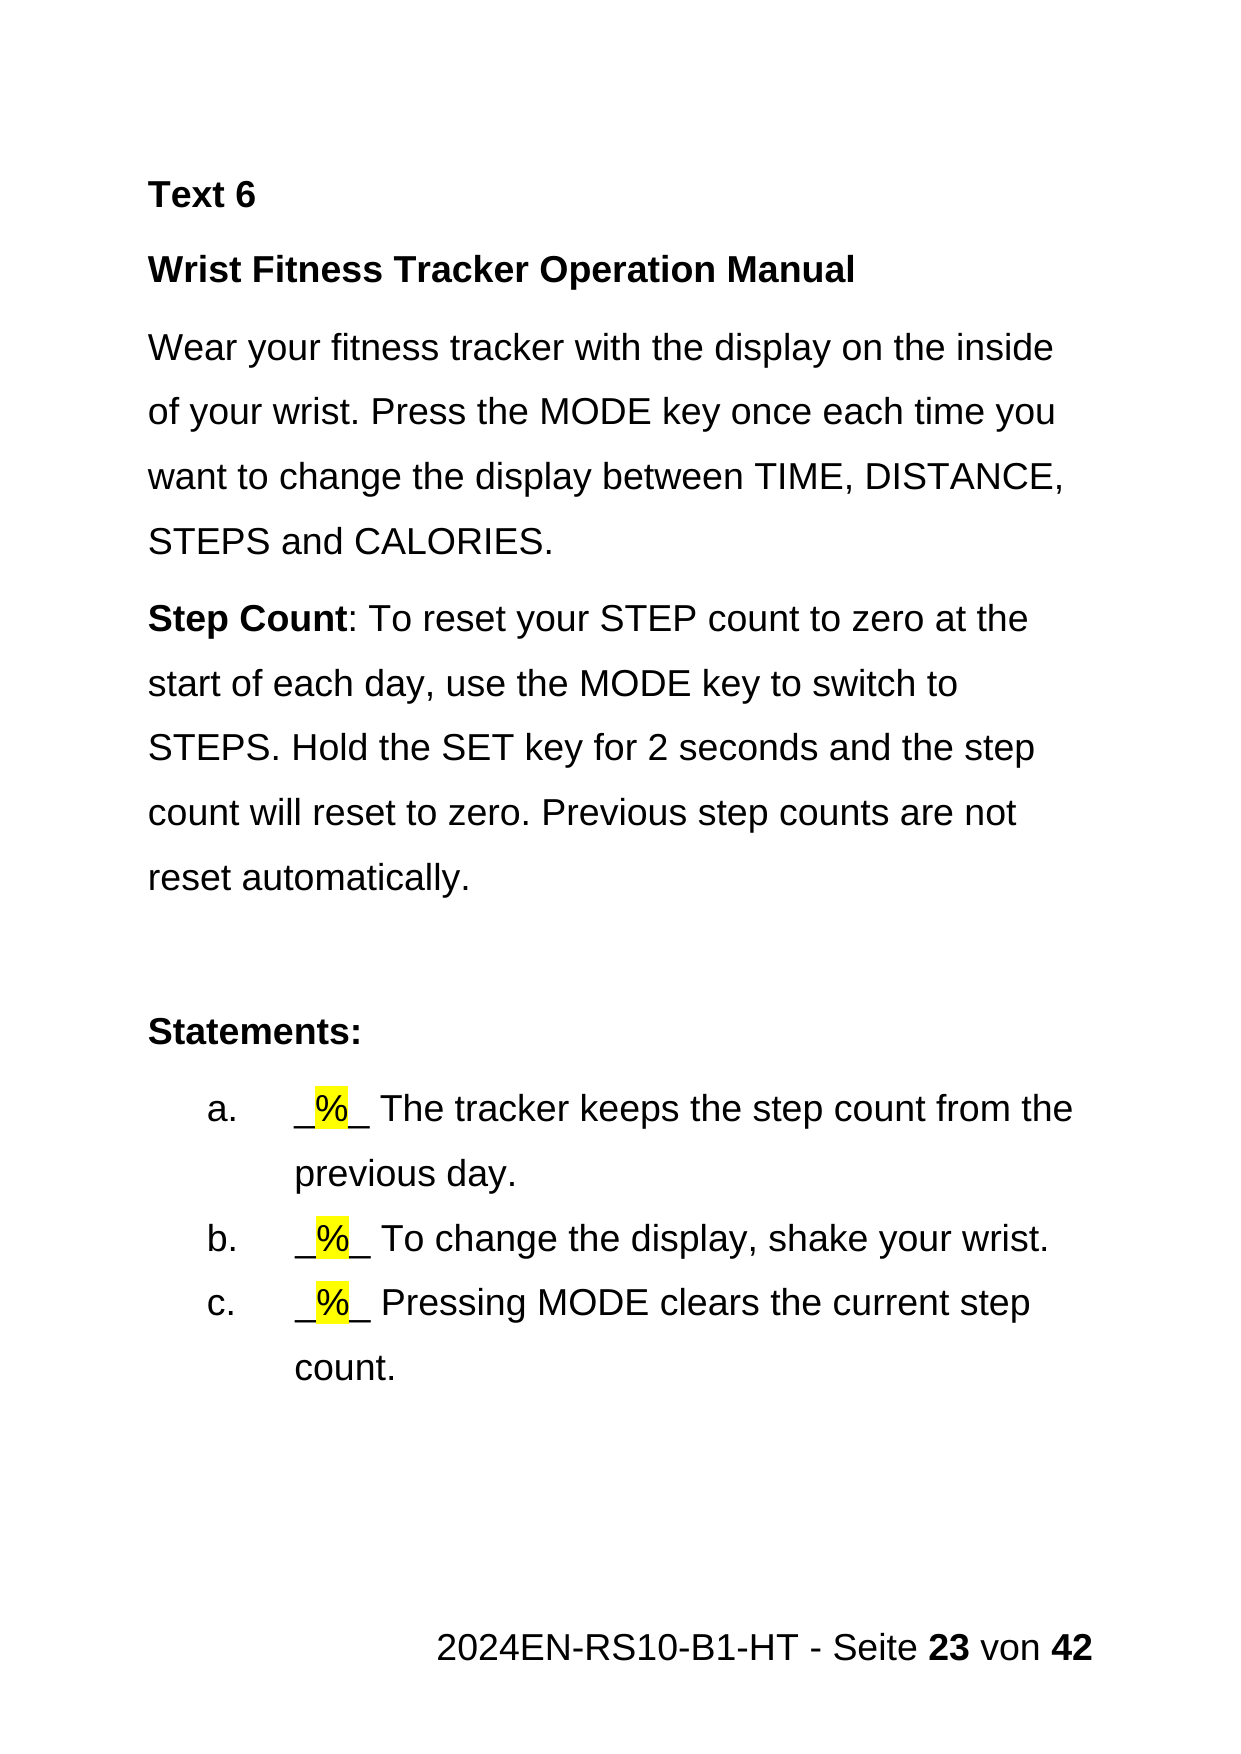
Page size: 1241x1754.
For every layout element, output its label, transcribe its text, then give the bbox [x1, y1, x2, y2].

text Wrist Fitness Tracker Operation Manual [148, 248, 1093, 291]
list c. _%_ Pressing MODE clears the current step count. [207, 1281, 1093, 1388]
list b. _%_ To change the display, shake your wrist. [349, 1216, 1093, 1259]
text Statements: [148, 1009, 1093, 1052]
list b. _%_ To change the display, shake your wrist. [207, 1216, 316, 1259]
subtitle Text 6 [148, 173, 1093, 216]
text Step Count: To reset your STEP count to zero at the start of each day, use the MODE key to switch to STEPS. Hold the SET key for 2 seconds and the step count will reset to zero. Previous step counts are not reset automatically. [148, 596, 1093, 898]
text Wear your fitness tracker with the display on the inside of your wrist. Press the MODE key once each time you want to change the display between TIME, DISTANCE, STEPS and CALORIES. [148, 325, 1093, 562]
list a. _%_ The tracker keeps the step count from the previous day. [207, 1086, 1093, 1194]
